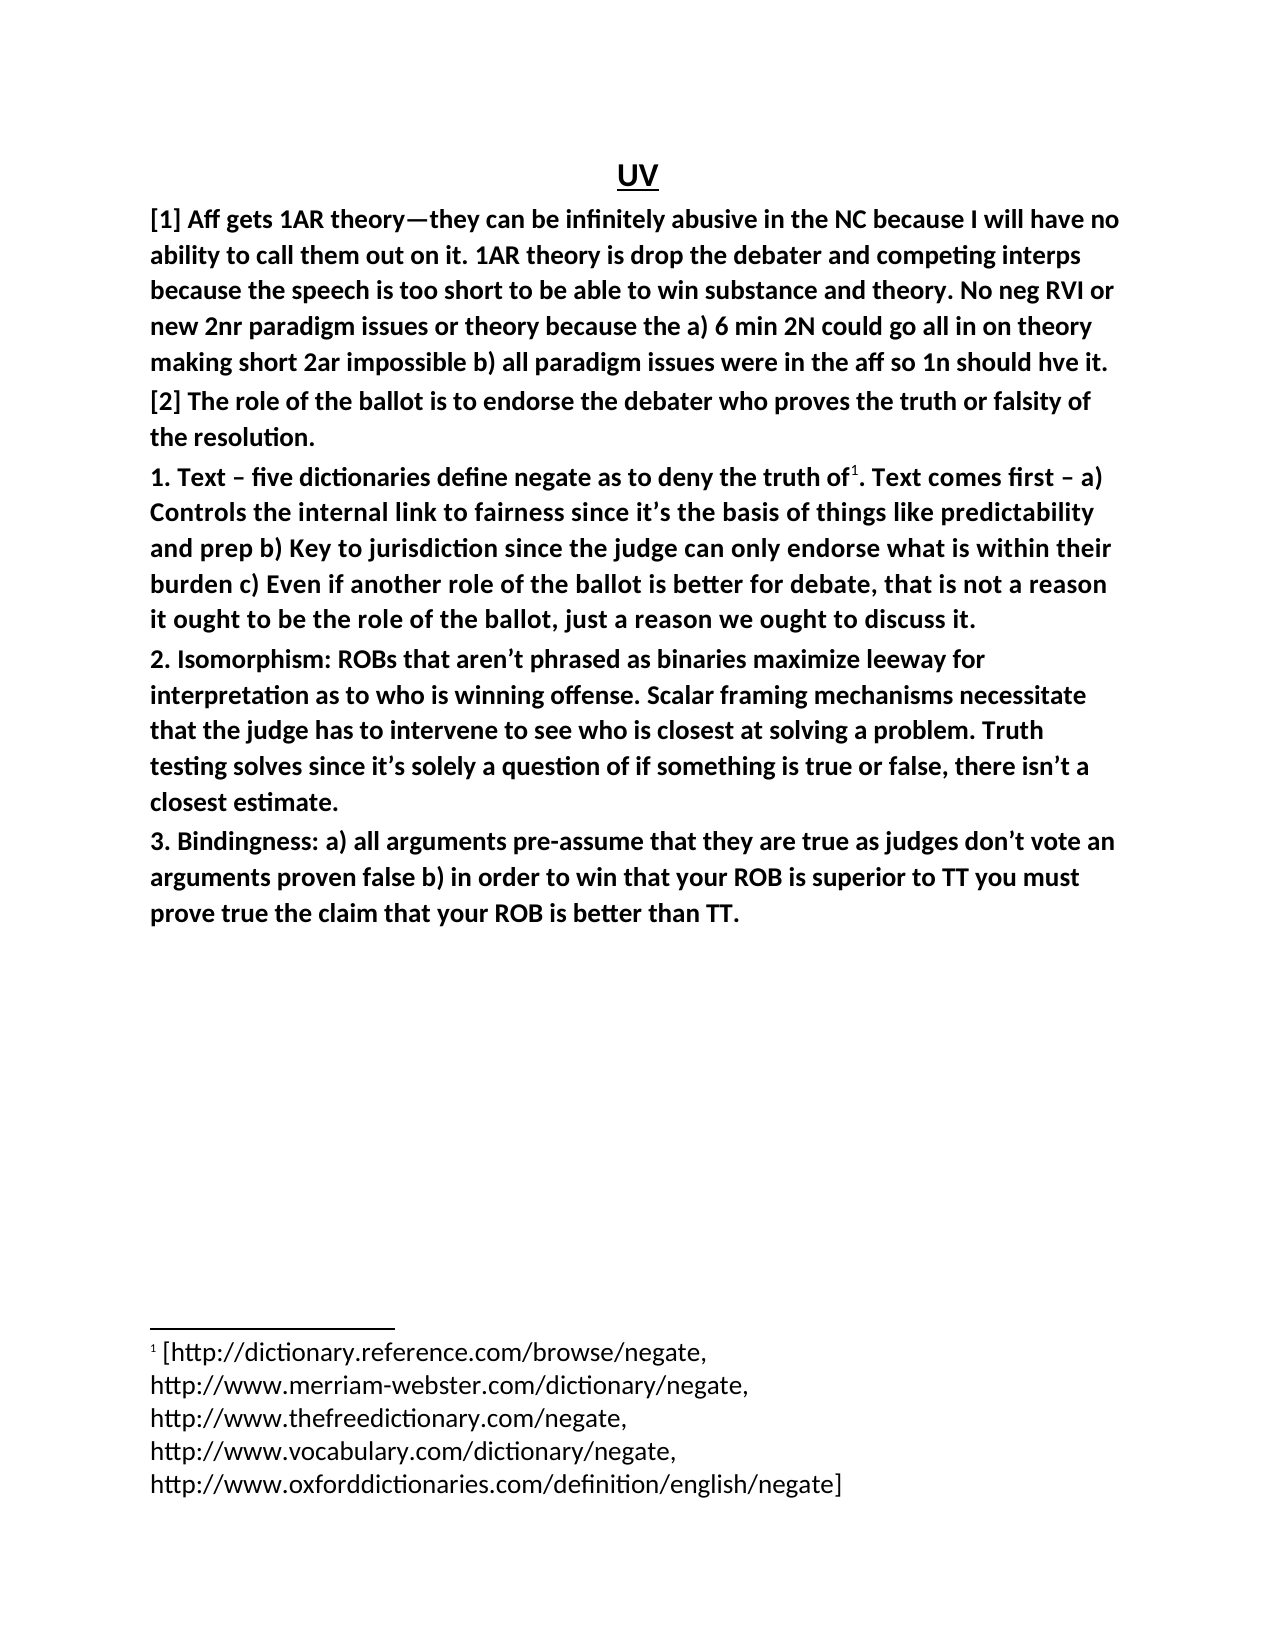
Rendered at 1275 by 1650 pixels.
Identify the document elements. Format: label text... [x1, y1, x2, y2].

subtitle UV [150, 154, 1125, 195]
text 1. Text – five dictionaries define negate as to deny the truth of. Text comes first – a) Controls the internal link to fairness since it’s the basis of things like predictability and prep b) Key to jurisdiction since the judge can only endorse what is within their burden c) Even if another role of the ballot is better for debate, that is not a reason it ought to be the role of the ballot, just a reason we ought to discuss it. [150, 460, 1125, 636]
text [2] The role of the ballot is to endorse the debater who proves the truth or falsity of the resolution. [150, 384, 1125, 453]
subtitle 3. Bindingness: a) all arguments pre-assume that they are true as judges don’t vote an arguments proven false b) in order to win that your ROB is superior to TT you must prove true the claim that your ROB is better than TT. [150, 824, 1125, 929]
text 2. Isomorphism: ROBs that aren’t phrased as binaries maximize leeway for interpretation as to who is winning offense. Scalar framing mechanisms necessitate that the judge has to intervene to see who is closest at solving a problem. Truth testing solves since it’s solely a question of if something is true or false, there isn’t a closest estimate. [150, 642, 1125, 818]
subtitle [1] Aff gets 1AR theory—they can be infinitely abusive in the NC because I will have no ability to call them out on it. 1AR theory is drop the debater and competing interps because the speech is too short to be able to win substance and theory. No neg RVI or new 2nr paradigm issues or theory because the a) 6 min 2N could go all in on theory making short 2ar impossible b) all paradigm issues were in the aff so 1n should hve it. [150, 202, 1125, 378]
